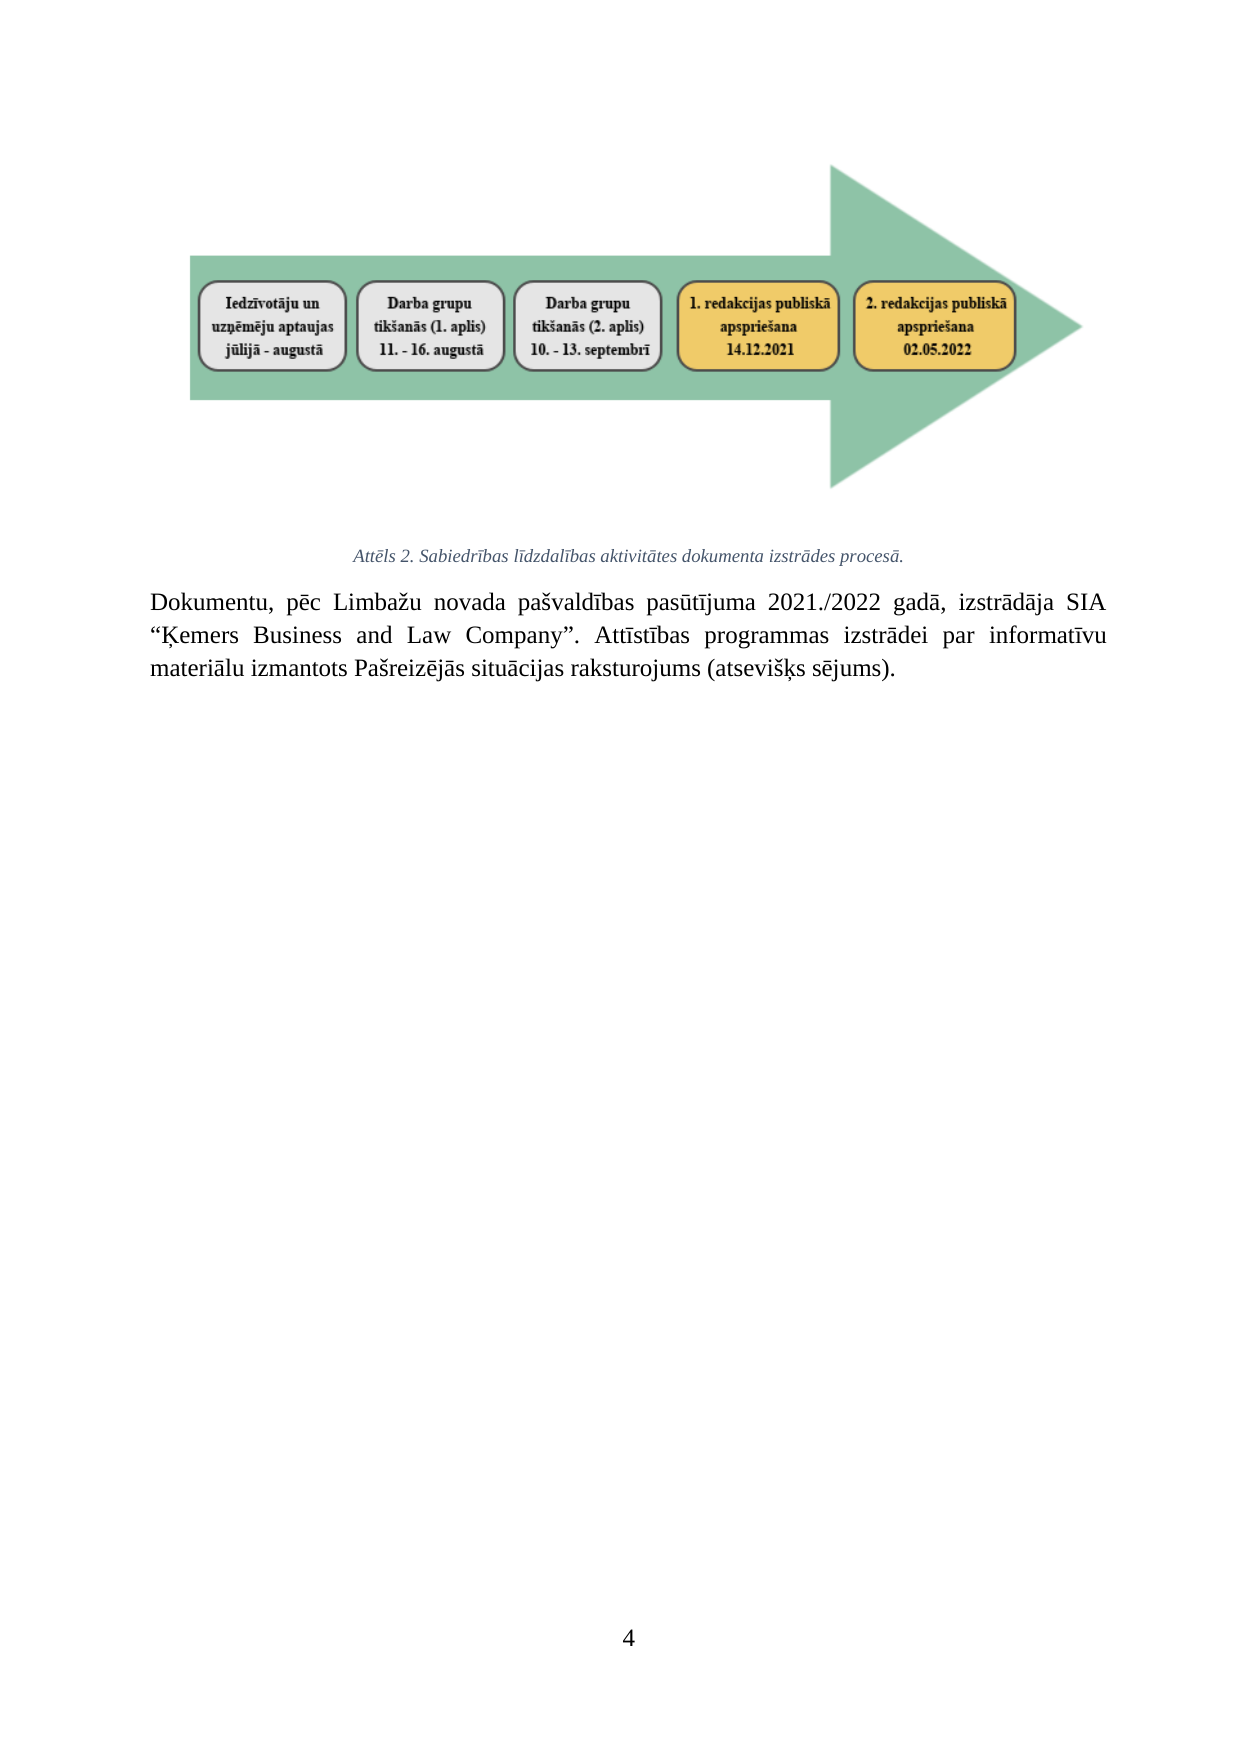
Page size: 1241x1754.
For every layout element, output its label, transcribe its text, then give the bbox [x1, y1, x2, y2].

picture [158, 132, 1099, 524]
text Attēls 2. Sabiedrības līdzdalības aktivitātes dokumenta izstrādes procesā. [150, 545, 1107, 566]
text Dokumentu, pēc Limbažu novada pašvaldības pasūtījuma 2021./2022 gadā, izstrādāja SIA “Ķemers Business and Law Company”. Attīstības programmas izstrādei par informatīvu materiālu izmantots Pašreizējās situācijas raksturojums (atsevišķs sējums). [150, 587, 1107, 682]
